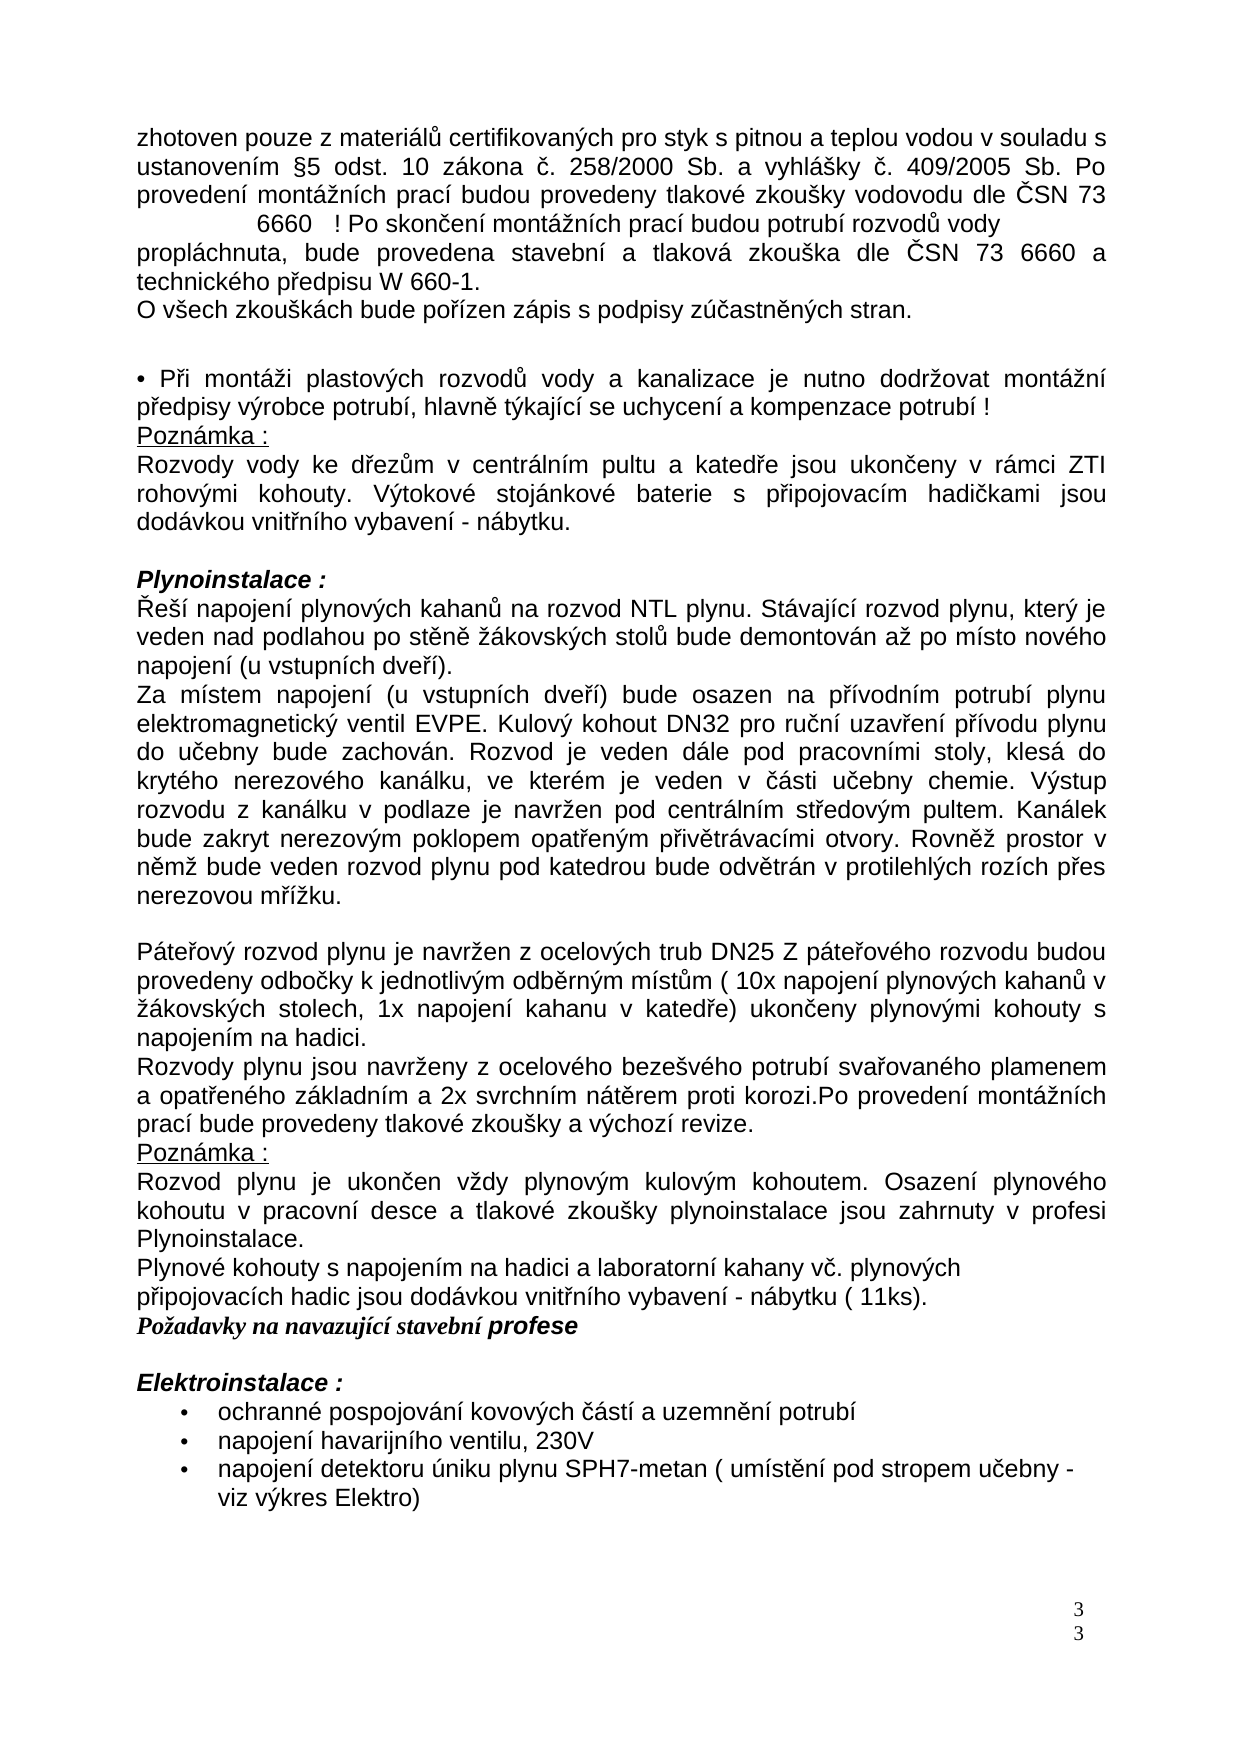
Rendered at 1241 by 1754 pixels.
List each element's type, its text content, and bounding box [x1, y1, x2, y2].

text O všech zkouškách bude pořízen zápis s podpisy zúčastněných stran. [136, 295, 1108, 324]
text Páteřový rozvod plynu je navržen z ocelových trub DN25 Z páteřového rozvodu budou provedeny odbočky k jednotlivým odběrným místům ( 10x napojení plynových kahanů v žákovských stolech, 1x napojení kahanu v katedře) ukončeny plynovými kohouty s napojením na hadici. [136, 937, 1108, 1052]
text propláchnuta, bude provedena stavební a tlaková zkouška dle ČSN 73 6660 a technického předpisu W 660-1. [136, 238, 1108, 295]
text Rozvody plynu jsou navrženy z ocelového bezešvého potrubí svařovaného plamenem a opatřeného základním a 2x svrchním nátěrem proti korozi.Po provedení montážních prací bude provedeny tlakové zkoušky a výchozí revize. [136, 1052, 1108, 1138]
text Elektroinstalace : [136, 1368, 1108, 1397]
text Požadavky na navazující stavební profese [136, 1311, 1108, 1339]
text Za místem napojení (u vstupních dveří) bude osazen na přívodním potrubí plynu elektromagnetický ventil EVPE. Kulový kohout DN32 pro ruční uzavření přívodu plynu do učebny bude zachován. Rozvod je veden dále pod pracovními stoly, klesá do krytého nerezového kanálku, ve kterém je veden v části učebny chemie. Výstup rozvodu z kanálku v podlaze je navržen pod centrálním středovým pultem. Kanálek bude zakryt nerezovým poklopem opatřeným přivětrávacími otvory. Rovněž prostor v němž bude veden rozvod plynu pod katedrou bude odvětrán v protilehlých rozích přes nerezovou mřížku. [136, 680, 1108, 910]
text Rozvody vody ke dřezům v centrálním pultu a katedře jsou ukončeny v rámci ZTI rohovými kohouty. Výtokové stojánkové baterie s připojovacím hadičkami jsou dodávkou vnitřního vybavení - nábytku. [136, 450, 1108, 536]
text Poznámka : [136, 1138, 1108, 1167]
list napojení havarijního ventilu, 230V [136, 1426, 1108, 1454]
text Plynoinstalace : [136, 565, 1108, 593]
list napojení detektoru úniku plynu SPH7-metan ( umístění pod stropem učebny - viz výkres Elektro) [180, 1454, 1108, 1512]
text • Při montáži plastových rozvodů vody a kanalizace je nutno dodržovat montážní předpisy výrobce potrubí, hlavně týkající se uchycení a kompenzace potrubí ! [136, 363, 1108, 421]
text Rozvod plynu je ukončen vždy plynovým kulovým kohoutem. Osazení plynového kohoutu v pracovní desce a tlakové zkoušky plynoinstalace jsou zahrnuty v profesi Plynoinstalace. [136, 1167, 1108, 1253]
text Plynové kohouty s napojením na hadici a laboratorní kahany vč. plynových připojovacích hadic jsou dodávkou vnitřního vybavení - nábytku ( 11ks). [136, 1253, 1108, 1311]
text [136, 123, 1108, 238]
text Poznámka : [136, 421, 1108, 450]
text Řeší napojení plynových kahanů na rozvod NTL plynu. Stávající rozvod plynu, který je veden nad podlahou po stěně žákovských stolů bude demontován až po místo nového napojení (u vstupních dveří). [136, 593, 1108, 680]
list ochranné pospojování kovových částí a uzemnění potrubí [136, 1397, 1108, 1426]
